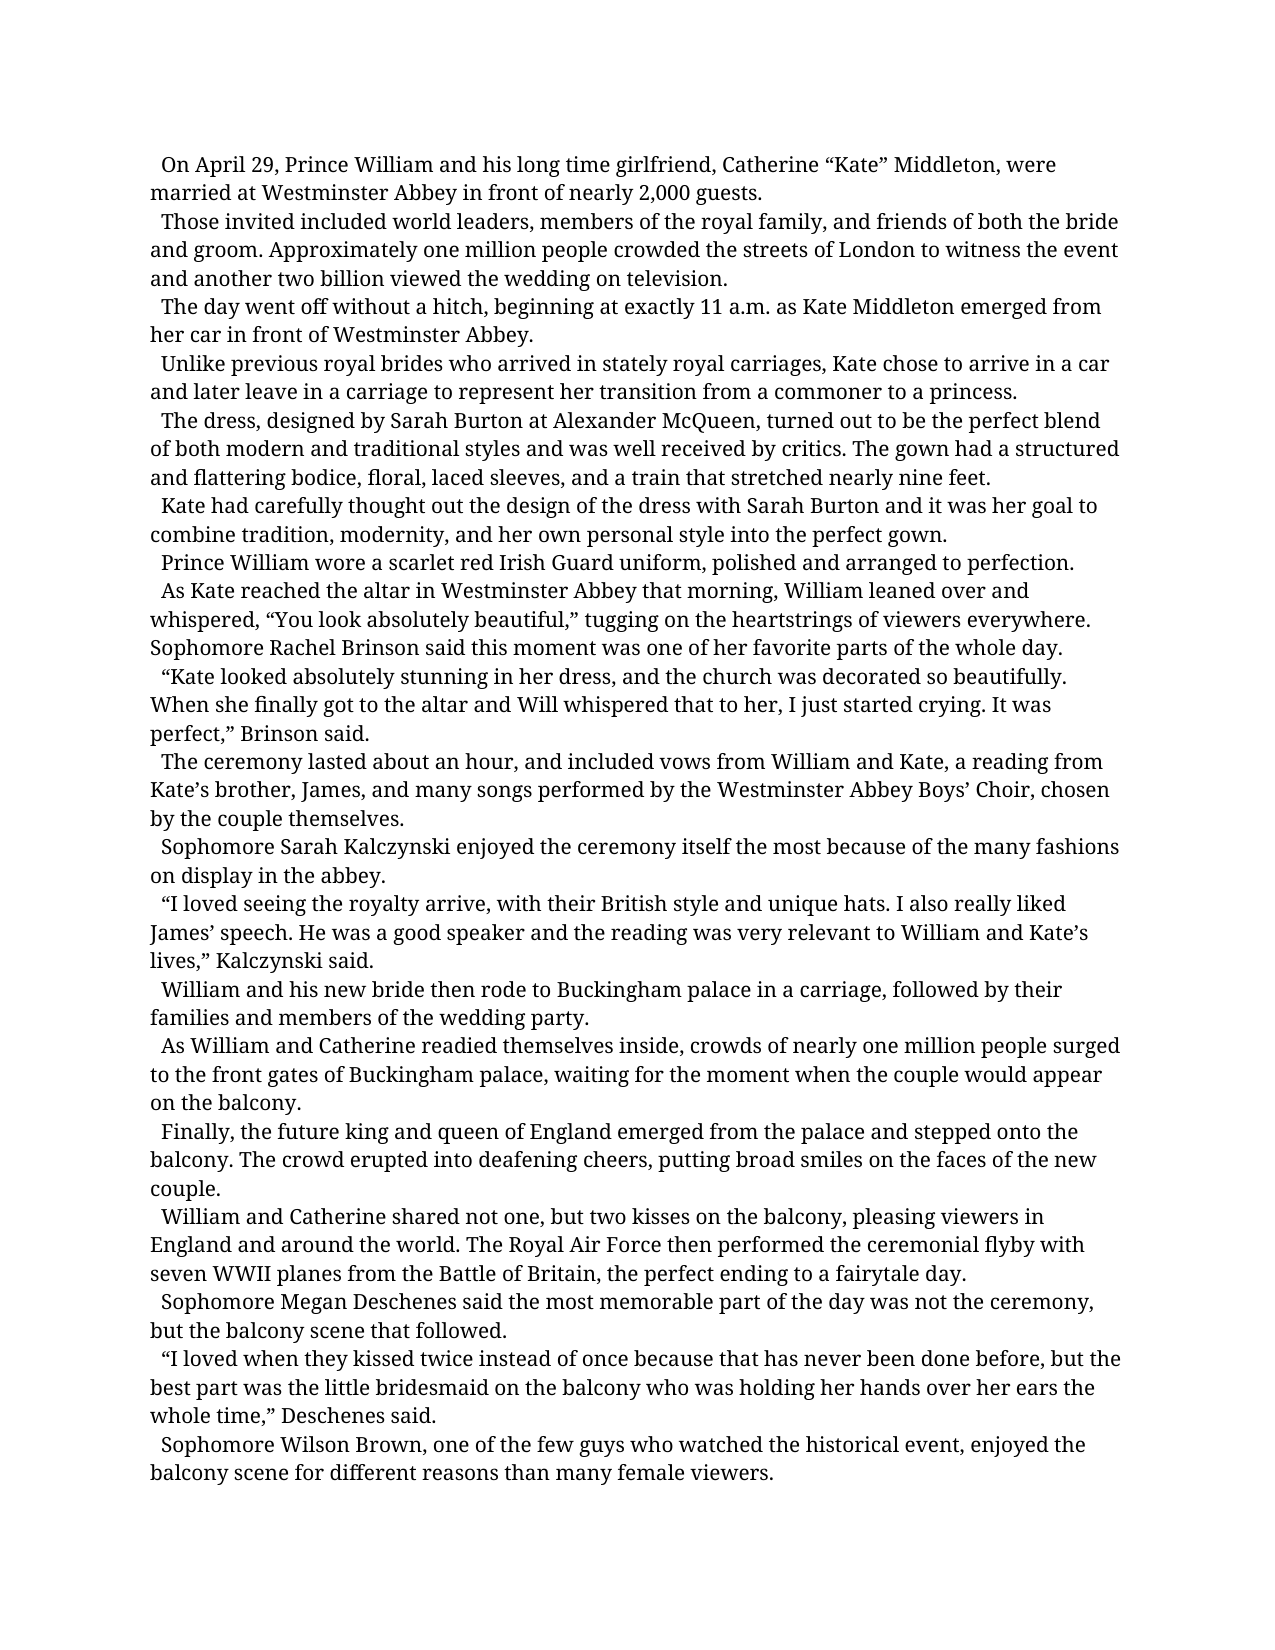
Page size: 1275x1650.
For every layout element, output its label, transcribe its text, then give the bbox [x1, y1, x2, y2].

text Sophomore Sarah Kalczynski enjoyed the ceremony itself the most because of the many fashions on display in the abbey. [150, 832, 1125, 889]
text Unlike previous royal brides who arrived in stately royal carriages, Kate chose to arrive in a car and later leave in a carriage to represent her transition from a commoner to a princess. [150, 349, 1125, 406]
text Sophomore Megan Deschenes said the most memorable part of the day was not the ceremony, but the balcony scene that followed. [150, 1287, 1125, 1344]
text William and Catherine shared not one, but two kisses on the balcony, pleasing viewers in England and around the world. The Royal Air Force then performed the ceremonial flyby with seven WWII planes from the Battle of Britain, the perfect ending to a fairytale day. [150, 1202, 1125, 1287]
text Those invited included world leaders, members of the royal family, and friends of both the bride and groom. Approximately one million people crowded the streets of London to witness the event and another two billion viewed the wedding on television. [150, 207, 1125, 292]
text The day went off without a hitch, beginning at exactly 11 a.m. as Kate Middleton emerged from her car in front of Westminster Abbey. [150, 292, 1125, 349]
text On April 29, Prince William and his long time girlfriend, Catherine “Kate” Middleton, were married at Westminster Abbey in front of nearly 2,000 guests. [150, 150, 1125, 207]
text William and his new bride then rode to Buckingham palace in a carriage, followed by their families and members of the wedding party. [150, 975, 1125, 1032]
text Sophomore Wilson Brown, one of the few guys who watched the historical event, enjoyed the balcony scene for different reasons than many female viewers. [150, 1430, 1125, 1487]
text Finally, the future king and queen of England emerged from the palace and stepped onto the balcony. The crowd erupted into deafening cheers, putting broad smiles on the faces of the new couple. [150, 1117, 1125, 1202]
text The dress, designed by Sarah Burton at Alexander McQueen, turned out to be the perfect blend of both modern and traditional styles and was well received by critics. The gown had a structured and flattering bodice, floral, laced sleeves, and a train that stretched nearly nine feet. [150, 406, 1125, 491]
text Prince William wore a scarlet red Irish Guard uniform, polished and arranged to perfection. [150, 548, 1125, 577]
text “I loved seeing the royalty arrive, with their British style and unique hats. I also really liked James’ speech. He was a good speaker and the reading was very relevant to William and Kate’s lives,” Kalczynski said. [150, 889, 1125, 975]
text As Kate reached the altar in Westminster Abbey that morning, William leaned over and whispered, “You look absolutely beautiful,” tugging on the heartstrings of viewers everywhere. Sophomore Rachel Brinson said this moment was one of her favorite parts of the whole day. [150, 577, 1125, 662]
text “I loved when they kissed twice instead of once because that has never been done before, but the best part was the little bridesmaid on the balcony who was holding her hands over her ears the whole time,” Deschenes said. [150, 1344, 1125, 1430]
text As William and Catherine readied themselves inside, crowds of nearly one million people surged to the front gates of Buckingham palace, waiting for the moment when the couple would appear on the balcony. [150, 1032, 1125, 1117]
text The ceremony lasted about an hour, and included vows from William and Kate, a reading from Kate’s brother, James, and many songs performed by the Westminster Abbey Boys’ Choir, chosen by the couple themselves. [150, 747, 1125, 832]
text Kate had carefully thought out the design of the dress with Sarah Burton and it was her goal to combine tradition, modernity, and her own personal style into the perfect gown. [150, 491, 1125, 548]
text “Kate looked absolutely stunning in her dress, and the church was decorated so beautifully. When she finally got to the altar and Will whispered that to her, I just started crying. It was perfect,” Brinson said. [150, 662, 1125, 747]
